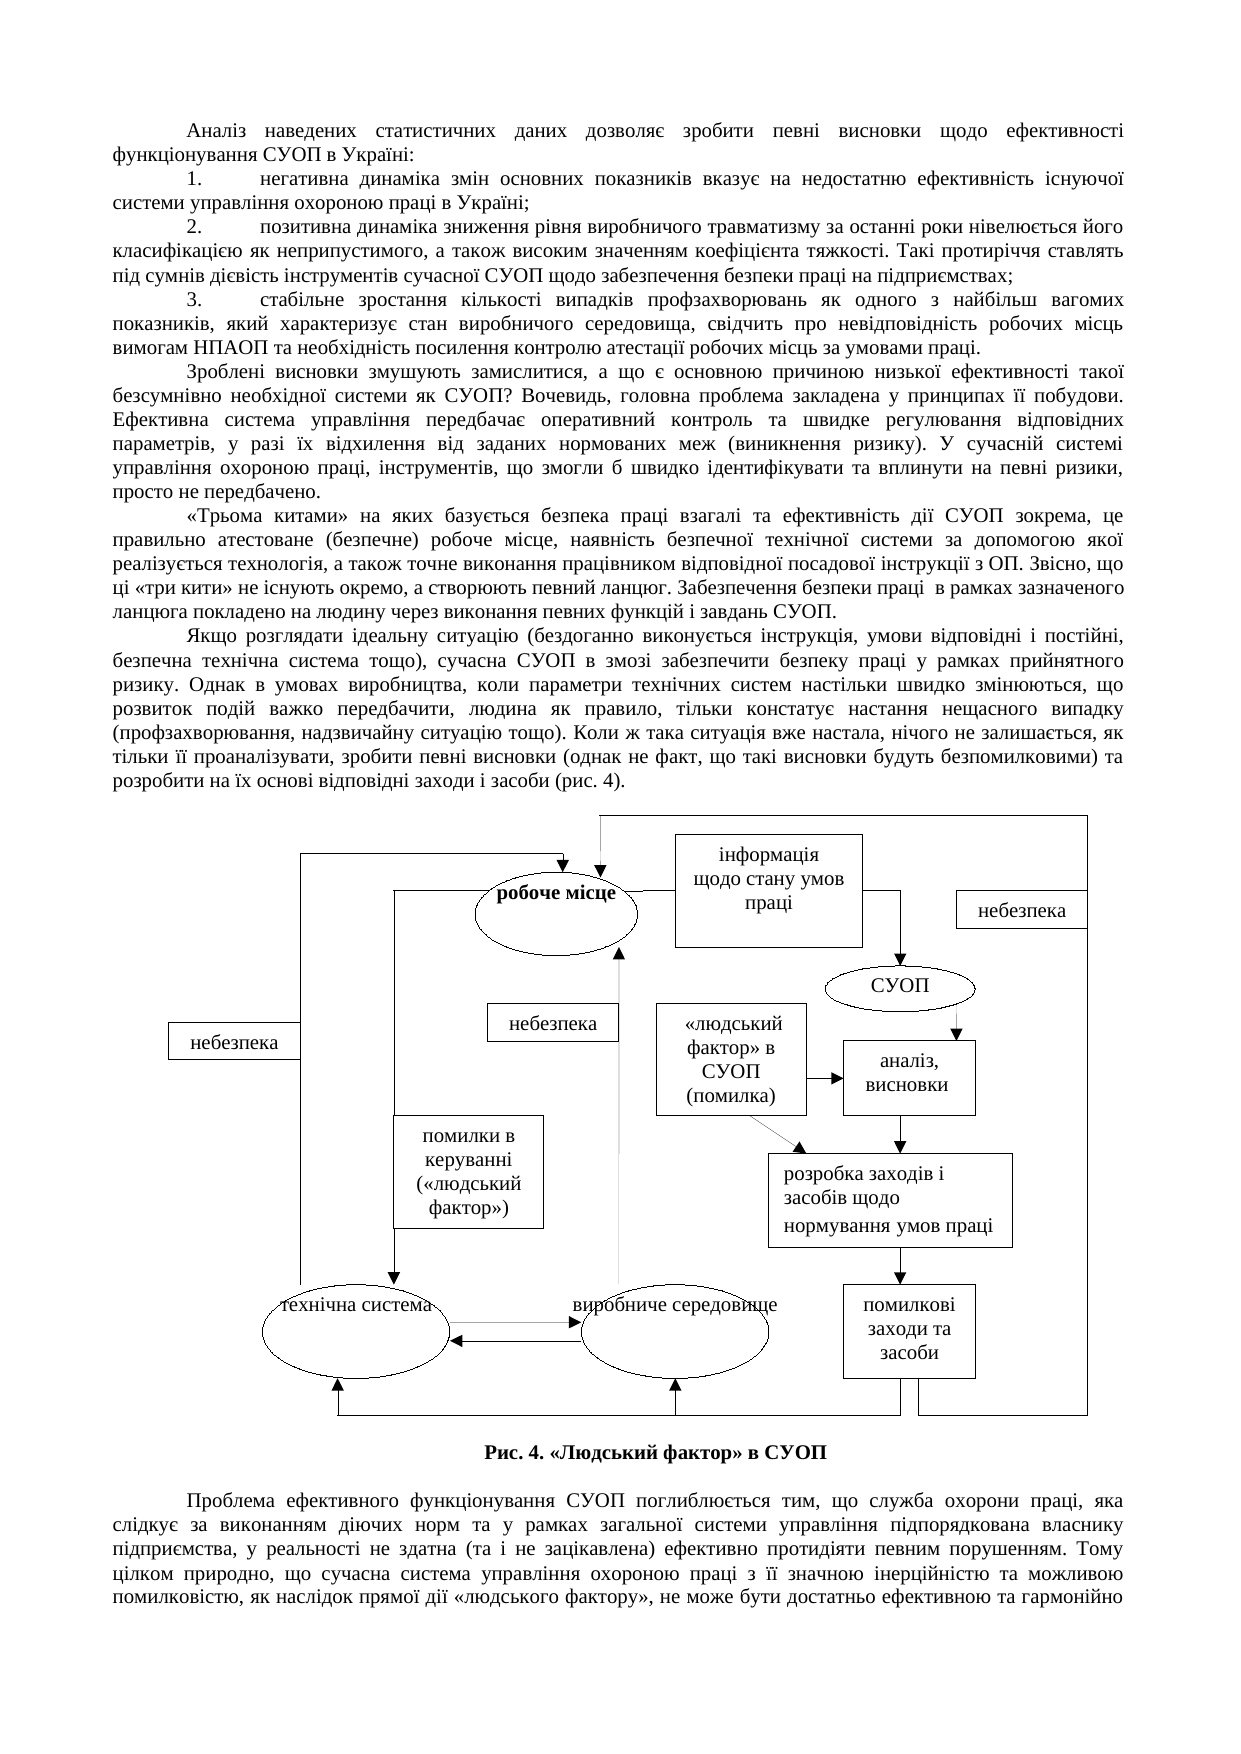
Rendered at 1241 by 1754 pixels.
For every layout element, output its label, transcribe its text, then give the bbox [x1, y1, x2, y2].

list позитивна динаміка зниження рівня виробничого травматизму за останні роки нівелюється його класифікацією як неприпустимого, а також високим значенням коефіцієнта тяжкості. Такі протиріччя ставлять під сумнів дієвість інструментів сучасної СУОП щодо забезпечення безпеки праці на підприємствах; [112, 214, 1125, 287]
text Якщо розглядати ідеальну ситуацію (бездоганно виконується інструкція, умови відповідні і постійні, безпечна технічна система тощо), сучасна СУОП в змозі забезпечити безпеку праці у рамках прийнятного ризику. Однак в умовах виробництва, коли параметри технічних систем настільки швидко змінюються, що розвиток подій важко передбачити, людина як правило, тільки констатує настання нещасного випадку (профзахворювання, надзвичайну ситуацію тощо). Коли ж така ситуація вже настала, нічого не залишається, як тільки її проаналізувати, зробити певні висновки (однак не факт, що такі висновки будуть безпомилковими) та розробити на їх основі відповідні заходи і засоби (рис. 4). [112, 623, 1125, 792]
text Зроблені висновки змушують замислитися, а що є основною причиною низької ефективності такої безсумнівно необхідної системи як СУОП? Вочевидь, головна проблема закладена у принципах її побудови. Ефективна система управління передбачає оперативний контроль та швидке регулювання відповідних параметрів, у разі їх відхилення від заданих нормованих меж (виникнення ризику). У сучасній системі управління охороною праці, інструментів, що змогли б швидко ідентифікувати та вплинути на певні ризики, просто не передбачено. [112, 359, 1125, 503]
list стабільне зростання кількості випадків профзахворювань як одного з найбільш вагомих показників, який характеризує стан виробничого середовища, свідчить про невідповідність робочих місць вимогам НПАОП та необхідність посилення контролю атестації робочих місць за умовами праці. [112, 287, 1125, 359]
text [112, 1488, 1125, 1608]
list негативна динаміка змін основних показників вказує на недостатню ефективність існуючої системи управління охороною праці в Україні; [112, 166, 1125, 214]
text «Трьома китами» на яких базується безпека праці взагалі та ефективність дії СУОП зокрема, це правильно атестоване (безпечне) робоче місце, наявність безпечної технічної системи за допомогою якої реалізується технологія, а також точне виконання працівником відповідної посадової інструкції з ОП. Звісно, що ці «три кити» не існують окремо, а створюють певний ланцюг. Забезпечення безпеки праці в рамках зазначеного ланцюга покладено на людину через виконання певних функцій і завдань СУОП. [112, 503, 1125, 623]
text Рис. 4. «Людський фактор» в СУОП [112, 1440, 1125, 1464]
text Аналіз наведених статистичних даних дозволяє зробити певні висновки щодо ефективності функціонування СУОП в Україні: [112, 118, 1125, 166]
